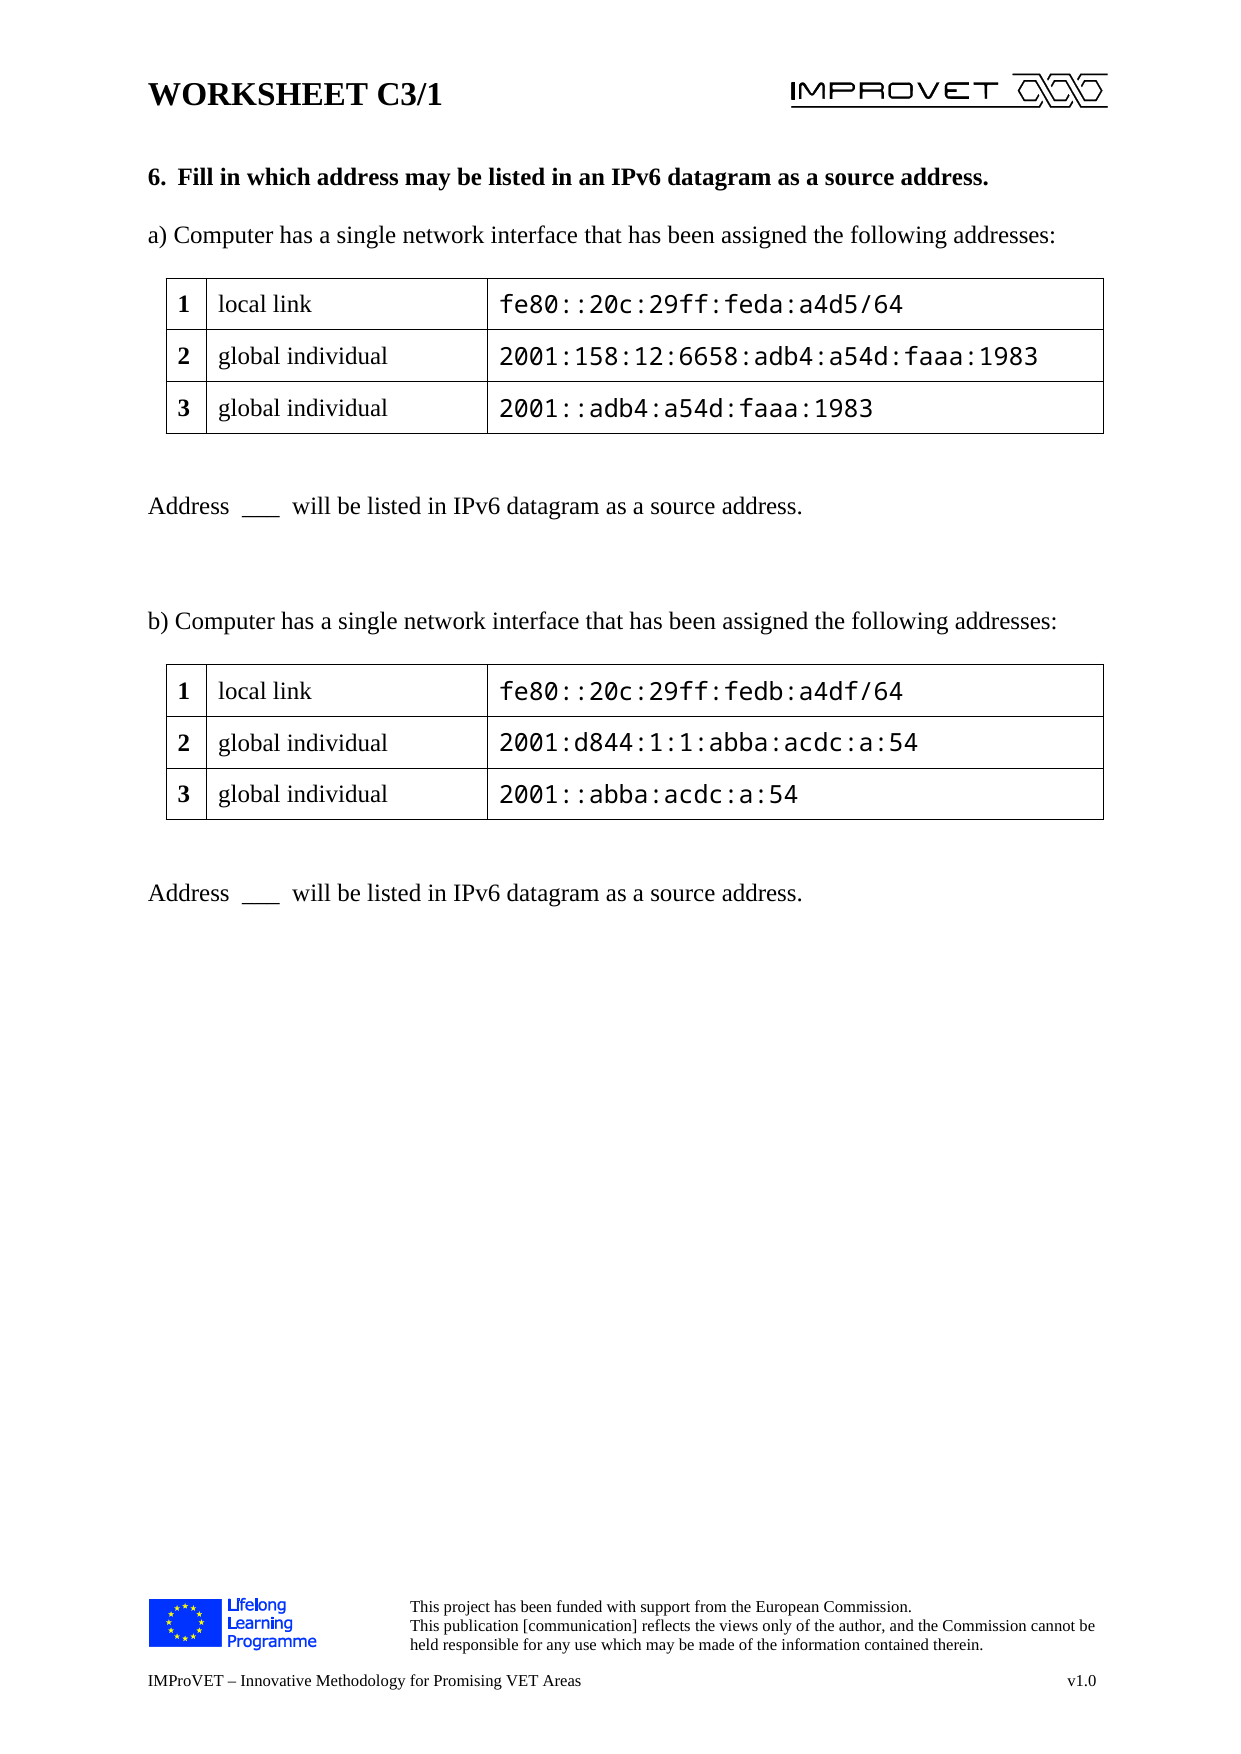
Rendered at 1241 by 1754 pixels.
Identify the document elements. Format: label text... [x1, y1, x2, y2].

table_cell 2001::adb4:a54d:faaa:1983 [488, 382, 1103, 433]
table_cell 2001::abba:acdc:a:54 [488, 769, 1103, 819]
text Fill in which address may be listed in an IPv6 datagram as a source address. [148, 162, 1093, 191]
table_header 1 [167, 665, 206, 716]
table_cell 3 [167, 769, 206, 819]
table_cell 2 [167, 717, 206, 767]
table_cell 2 [167, 330, 206, 381]
table_cell 2001:d844:1:1:abba:acdc:a:54 [488, 717, 1103, 767]
list Address ___ will be listed in IPv6 datagram as a source address. [148, 491, 1093, 520]
table_header local link [207, 279, 487, 329]
table_cell 3 [167, 382, 206, 433]
table_cell global individual [207, 717, 487, 767]
table_cell 2001:158:12:6658:adb4:a54d:faaa:1983 [488, 330, 1103, 381]
table_cell global individual [207, 769, 487, 819]
table_header 1 [167, 279, 206, 329]
table_header local link [207, 665, 487, 716]
list Address ___ will be listed in IPv6 datagram as a source address. [148, 878, 1093, 906]
table_cell global individual [207, 330, 487, 381]
table_cell global individual [207, 382, 487, 433]
list b) Computer has a single network interface that has been assigned the following addresses: [148, 606, 1093, 635]
table_header fe80::20c:29ff:feda:a4d5/64 [488, 279, 1103, 329]
table_header fe80::20c:29ff:fedb:a4df/64 [488, 665, 1103, 716]
list a) Computer has a single network interface that has been assigned the following addresses: [148, 220, 1093, 249]
